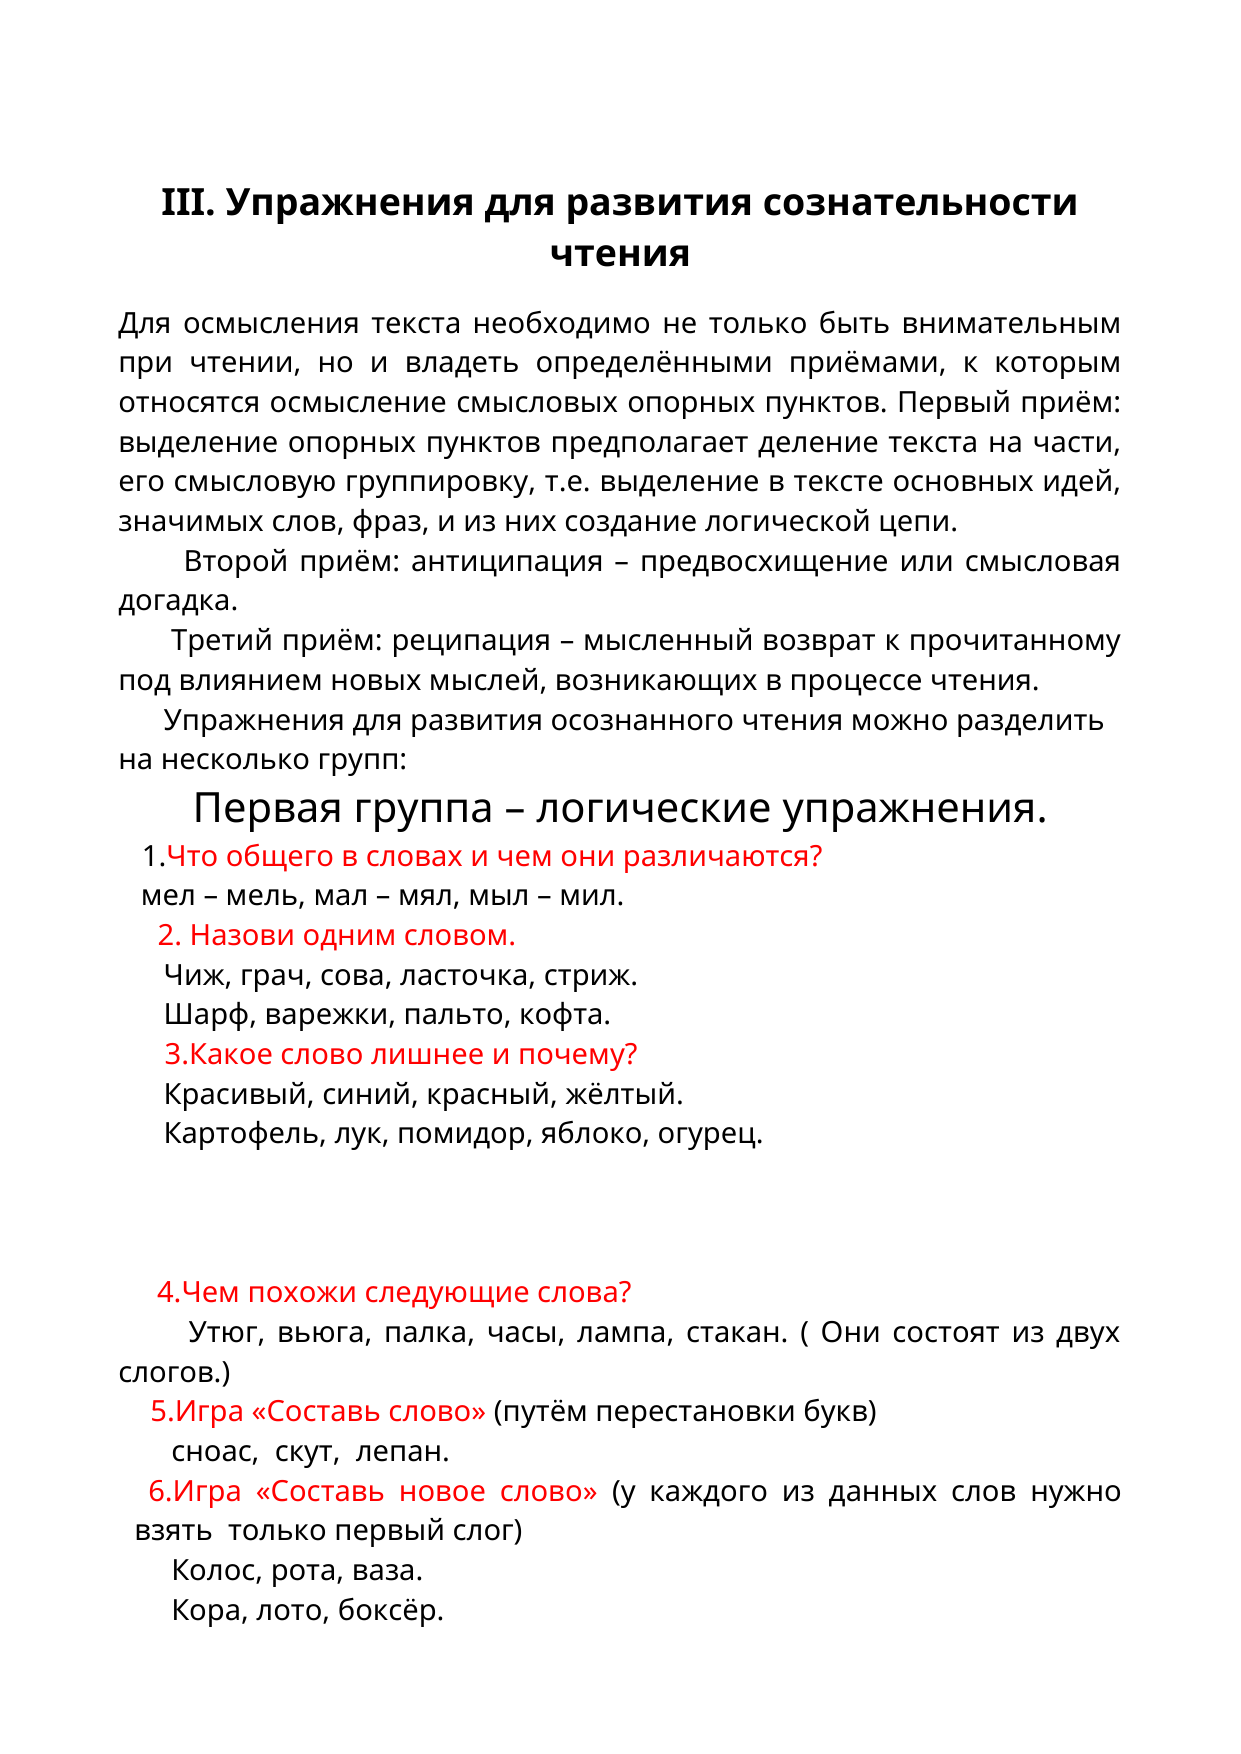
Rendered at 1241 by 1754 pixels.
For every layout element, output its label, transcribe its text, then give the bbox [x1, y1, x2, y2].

text Картофель, лук, помидор, яблоко, огурец. [118, 1113, 1122, 1152]
text мел – мель, мал – мял, мыл – мил. [118, 874, 1122, 914]
text Колос, рота, ваза. [118, 1549, 1122, 1589]
text Красивый, синий, красный, жёлтый. [118, 1073, 1122, 1113]
text Третий приём: реципация – мысленный возврат к прочитанному под влиянием новых мыслей, возникающих в процессе чтения. [118, 619, 1122, 699]
text Для осмысления текста необходимо не только быть внимательным при чтении, но и владеть определёнными приёмами, к которым относятся осмысление смысловых опорных пунктов. Первый приём: выделение опорных пунктов предполагает деление текста на части, его смысловую группировку, т.е. выделение в тексте основных идей, значимых слов, фраз, и из них создание логической цепи. [118, 302, 1122, 540]
text 6.Игра «Составь новое слово» (у каждого из данных слов нужно взять только первый слог) [134, 1470, 1122, 1549]
text Упражнения для развития осознанного чтения можно разделить на несколько групп: [118, 699, 1122, 778]
text 5.Игра «Составь слово» (путём перестановки букв) [59, 1391, 1181, 1430]
text Утюг, вьюга, палка, часы, лампа, стакан. ( Они состоят из двух слогов.) [118, 1311, 1122, 1391]
text Шарф, варежки, пальто, кофта. [118, 994, 1122, 1033]
text 1.Что общего в словах и чем они различаются? [134, 835, 1122, 874]
text Первая группа – логические упражнения. [118, 778, 1122, 835]
text 4.Чем похожи следующие слова? [134, 1271, 1122, 1311]
text Кора, лото, боксёр. [118, 1589, 1122, 1629]
text 2. Назови одним словом. [59, 914, 1181, 954]
text Второй приём: антиципация – предвосхищение или смысловая догадка. [118, 540, 1122, 619]
text 3.Какое слово лишнее и почему? [134, 1033, 1122, 1073]
text сноас, скут, лепан. [118, 1430, 1122, 1470]
text Чиж, грач, сова, ласточка, стриж. [118, 954, 1122, 994]
text III. Упражнения для развития сознательности чтения [118, 175, 1122, 277]
